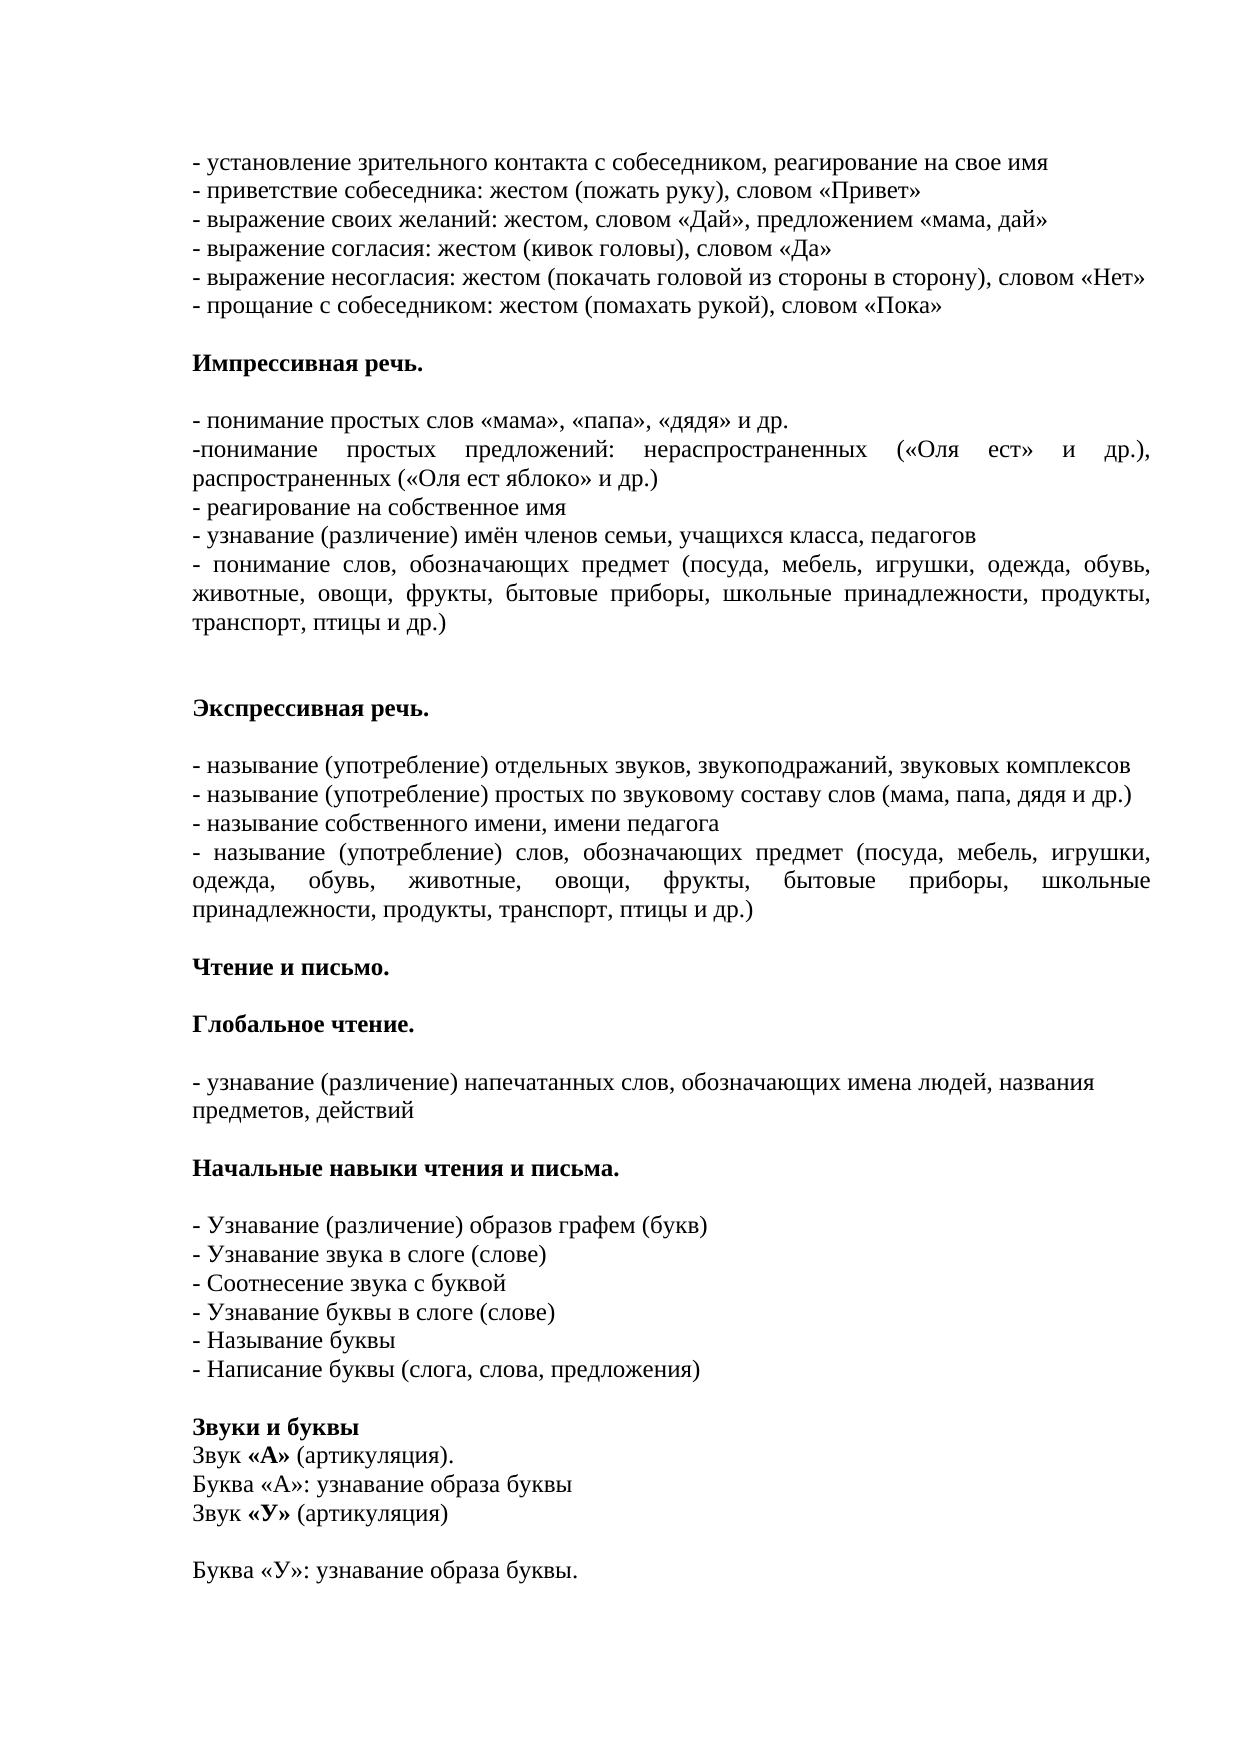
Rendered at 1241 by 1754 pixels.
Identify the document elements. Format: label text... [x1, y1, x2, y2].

text - Узнавание звука в слоге (слове) [192, 1239, 1152, 1268]
text - Соотнесение звука с буквой [192, 1268, 1152, 1297]
text - узнавание (различение) напечатанных слов, обозначающих имена людей, названия предметов, действий [192, 1067, 1152, 1124]
text - приветствие собеседника: жестом (пожать руку), словом «Привет» [192, 176, 1152, 204]
text -понимание простых предложений: нераспространенных («Оля ест» и др.), распространенных («Оля ест яблоко» и др.) [192, 434, 1152, 492]
text Звук «А» (артикуляция). [192, 1441, 1152, 1469]
text - установление зрительного контакта с собеседником, реагирование на свое имя [192, 147, 1152, 176]
text - Узнавание буквы в слоге (слове) [192, 1297, 1152, 1326]
text - называние (употребление) отдельных звуков, звукоподражаний, звуковых комплексов [192, 751, 1152, 779]
text - Узнавание (различение) образов графем (букв) [192, 1211, 1152, 1239]
text Буква «А»: узнавание образа буквы [192, 1469, 1152, 1498]
text - Написание буквы (слога, слова, предложения) [192, 1354, 1152, 1383]
text - понимание слов, обозначающих предмет (посуда, мебель, игрушки, одежда, обувь, животные, овощи, фрукты, бытовые приборы, школьные принадлежности, продукты, транспорт, птицы и др.) [192, 549, 1152, 636]
text Глобальное чтение. [192, 1009, 1152, 1038]
text Начальные навыки чтения и письма. [192, 1153, 1152, 1182]
text - реагирование на собственное имя [192, 492, 1152, 521]
text - Называние буквы [192, 1326, 1152, 1354]
text Буква «У»: узнавание образа буквы. [192, 1556, 1152, 1584]
text - выражение согласия: жестом (кивок головы), словом «Да» [192, 233, 1152, 262]
text - выражение несогласия: жестом (покачать головой из стороны в сторону), словом «Нет» [192, 262, 1152, 291]
text Экспрессивная речь. [192, 693, 1152, 722]
text - узнавание (различение) имён членов семьи, учащихся класса, педагогов [192, 521, 1152, 549]
text - называние (употребление) простых по звуковому составу слов (мама, папа, дядя и др.) [192, 779, 1152, 808]
text - называние (употребление) слов, обозначающих предмет (посуда, мебель, игрушки, одежда, обувь, животные, овощи, фрукты, бытовые приборы, школьные принадлежности, продукты, транспорт, птицы и др.) [192, 837, 1152, 923]
text - выражение своих желаний: жестом, словом «Дай», предложением «мама, дай» [192, 204, 1152, 233]
text - называние собственного имени, имени педагога [192, 808, 1152, 837]
text Звуки и буквы [192, 1412, 1152, 1441]
text - понимание простых слов «мама», «папа», «дядя» и др. [192, 406, 1152, 434]
text Импрессивная речь. [192, 348, 1152, 377]
text - прощание с собеседником: жестом (помахать рукой), словом «Пока» [192, 291, 1152, 319]
text Звук «У» (артикуляция) [192, 1498, 1152, 1527]
text Чтение и письмо. [192, 952, 1152, 981]
